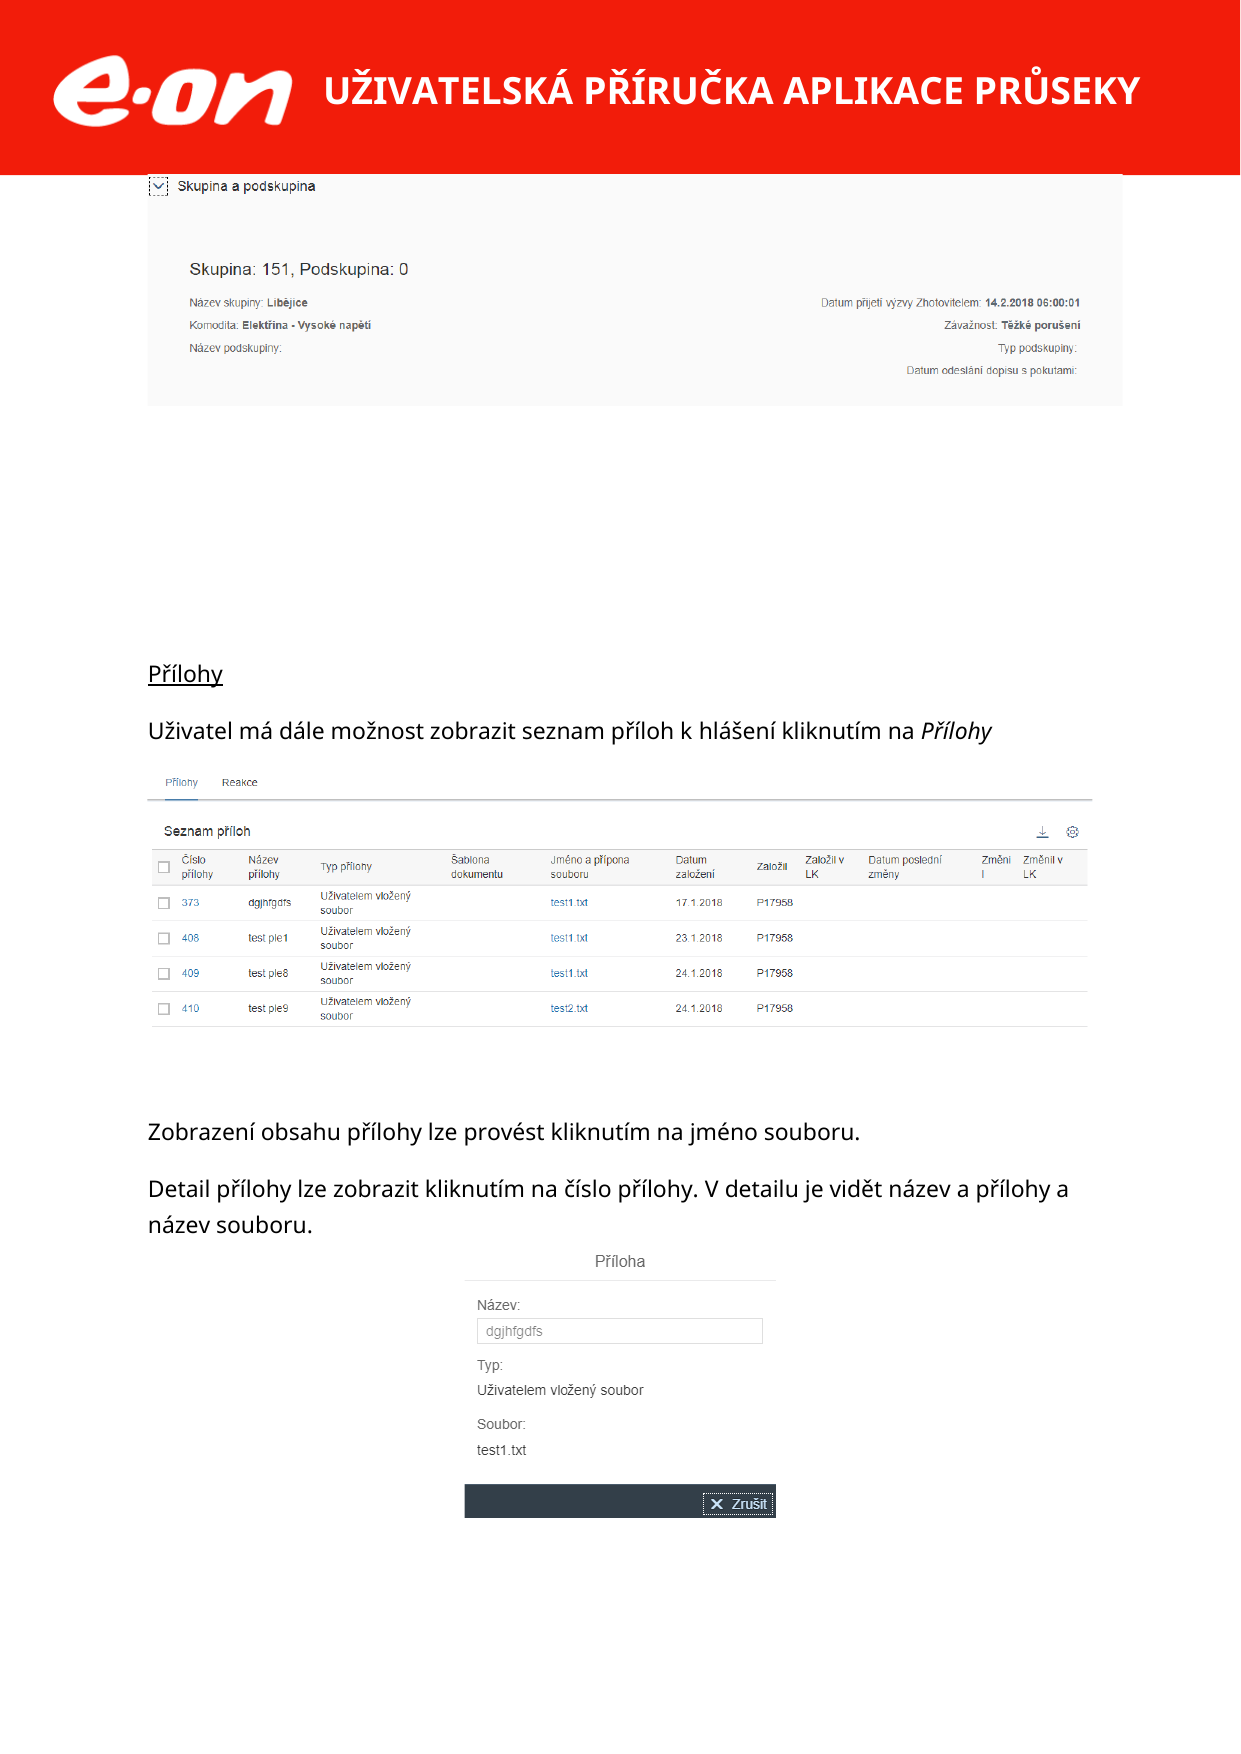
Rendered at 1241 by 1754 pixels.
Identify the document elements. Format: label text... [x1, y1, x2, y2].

text Zobrazení obsahu přílohy lze provést kliknutím na jméno souboru. [148, 1116, 1093, 1147]
picture [53, 42, 316, 140]
text Uživatel má dále možnost zobrazit seznam příloh k hlášení kliknutím na Přílohy [148, 715, 1093, 746]
picture [464, 1245, 776, 1518]
picture [147, 770, 1093, 1029]
picture [147, 174, 1123, 406]
text Přílohy [148, 658, 1093, 689]
text Detail přílohy lze zobrazit kliknutím na číslo přílohy. V detailu je vidět název a přílohy a název souboru. [148, 1173, 1093, 1240]
